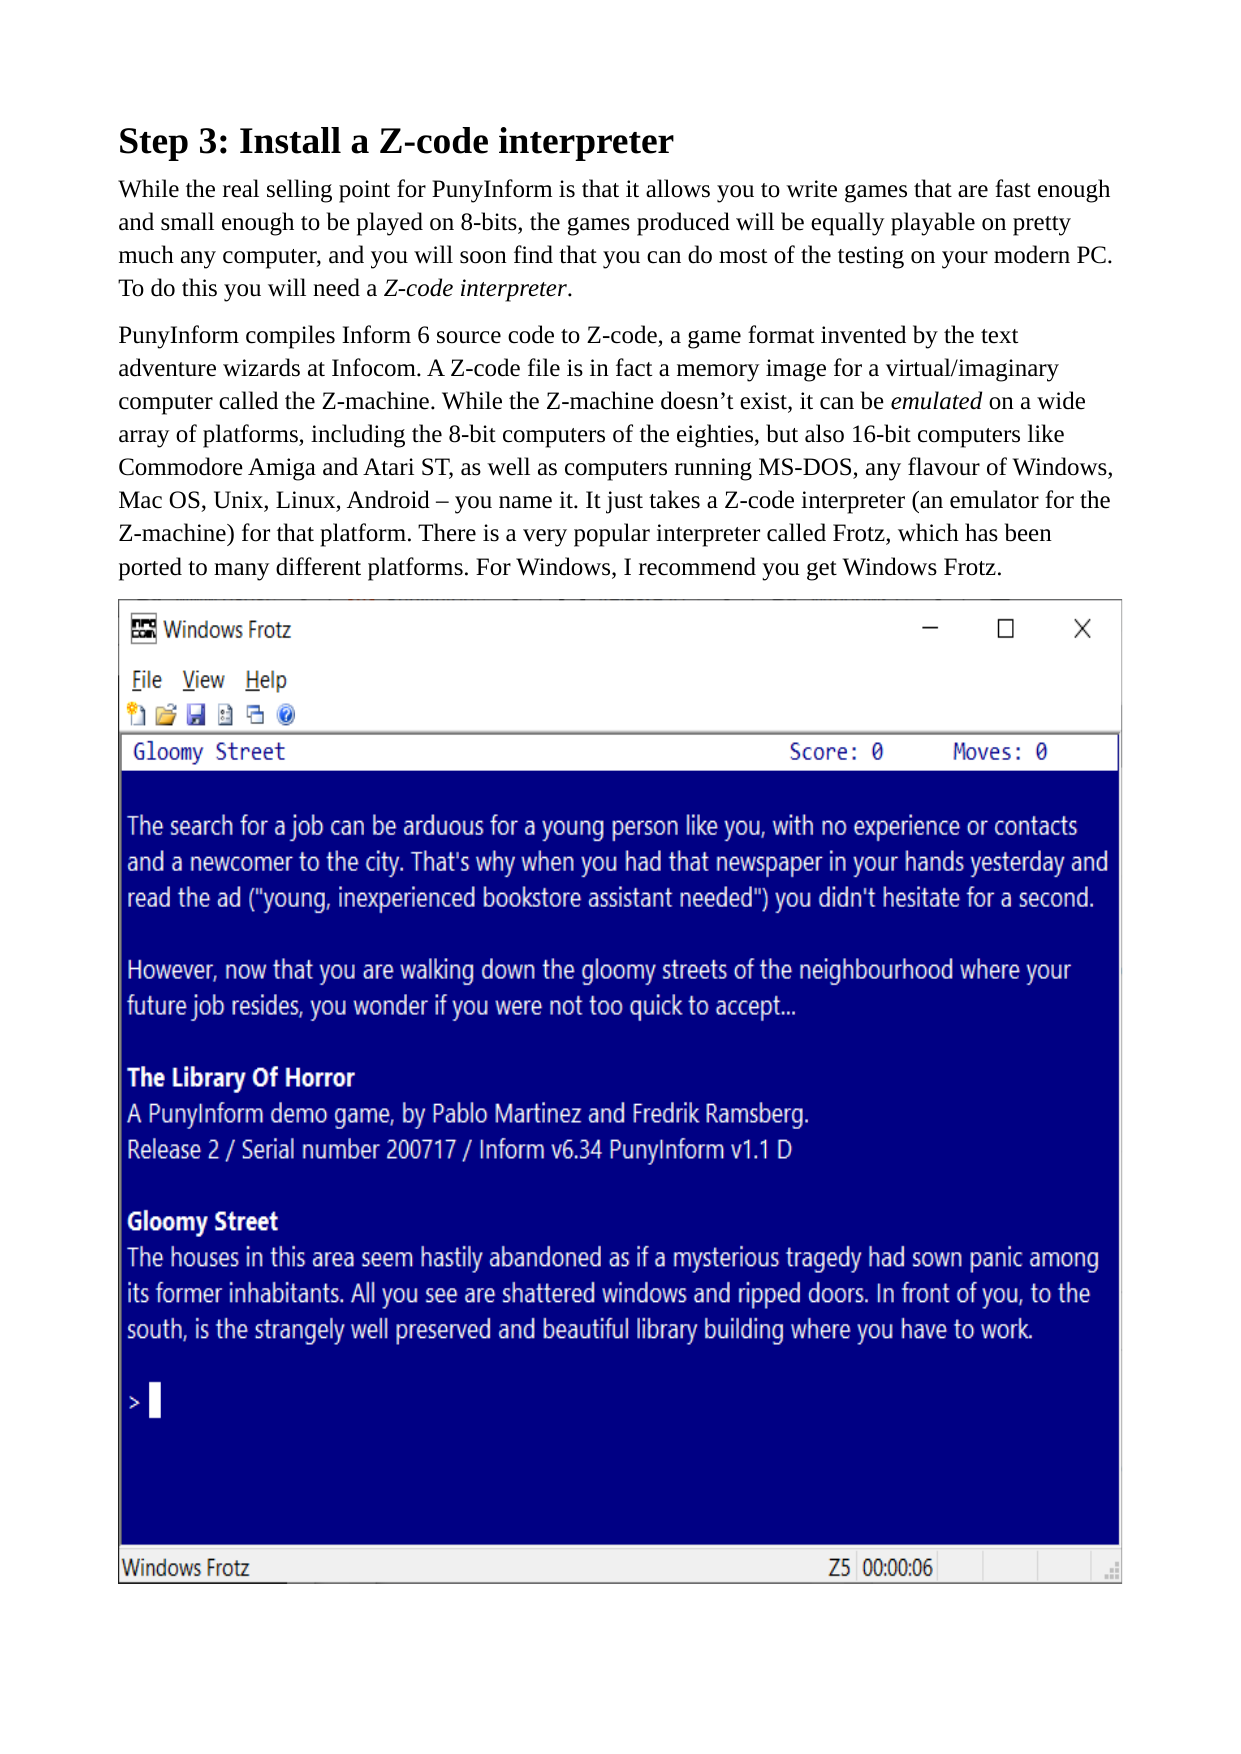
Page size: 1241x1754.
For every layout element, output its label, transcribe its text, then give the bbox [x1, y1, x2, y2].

picture [118, 599, 1123, 1584]
text PunyInform compiles Inform 6 source code to Z-code, a game format invented by the text adventure wizards at Infocom. A Z-code file is in fact a memory image for a virtual/imaginary computer called the Z-machine. While the Z-machine doesn’t exist, it can be emulated on a wide array of platforms, including the 8-bit computers of the eighties, but also 16-bit computers like Commodore Amiga and Atari ST, as well as computers running MS-DOS, any flavour of Windows, Mac OS, Unix, Linux, Android – you name it. It just takes a Z-code interpreter (an emulator for the Z-machine) for that platform. There is a very popular interpreter called Frotz, which has been ported to many different platforms. For Windows, I recommend you get Windows Frotz. [118, 320, 1122, 580]
text While the real selling point for PunyInform is that it allows you to write games that are fast enough and small enough to be played on 8-bits, the games produced will be equally playable on pretty much any computer, and you will soon find that you can do most of the testing on your modern PC. To do this you will need a Z-code interpreter. [118, 174, 1122, 302]
subtitle Step 3: Install a Z-code interpreter [118, 118, 1122, 161]
